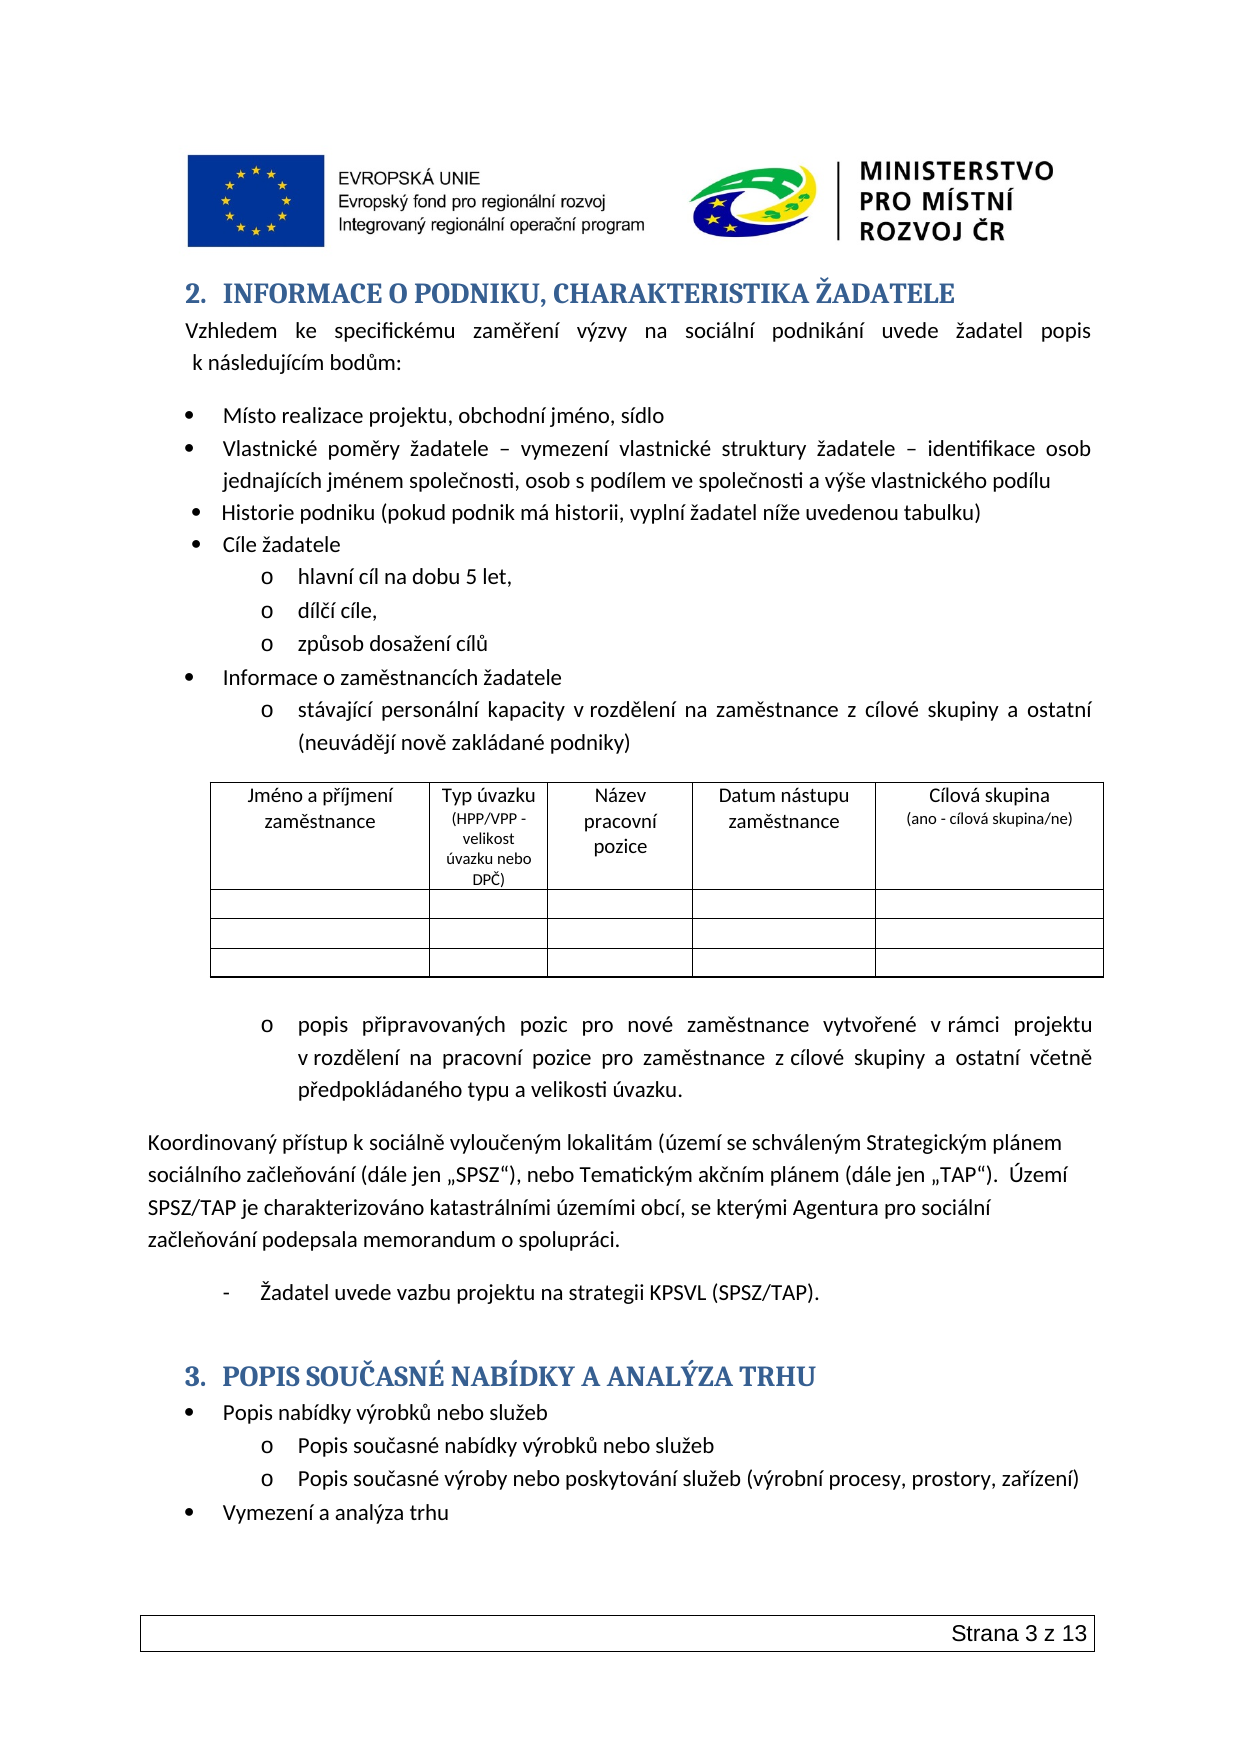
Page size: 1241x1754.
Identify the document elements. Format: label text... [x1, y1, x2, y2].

table_cell [430, 949, 547, 976]
list Historie podniku (pokud podnik má historii, vyplní žadatel níže uvedenou tabulku) [185, 498, 1093, 526]
list Místo realizace projektu, obchodní jméno, sídlo [185, 401, 1093, 429]
list Popis nabídky výrobků nebo služeb [185, 1398, 1093, 1427]
table_header Datum nástupu zaměstnance [693, 783, 875, 889]
table_cell [693, 949, 875, 976]
table_cell [211, 890, 429, 918]
table_cell [876, 919, 1103, 947]
table_header Cílová skupina (ano - cílová skupina/ne) [876, 783, 1103, 889]
subtitle POPIS SOUČASNÉ NABÍDKY A ANALÝZA TRHU [185, 1360, 1093, 1393]
list Popis současné nabídky výrobků nebo služeb [260, 1431, 1093, 1460]
table_cell [876, 890, 1103, 918]
table_cell [876, 949, 1103, 976]
table_cell [430, 890, 547, 918]
list Vlastnické poměry žadatele – vymezení vlastnické struktury žadatele – identifikace osob jednajících jménem společnosti, osob s podílem ve společnosti a výše vlastnického podílu [185, 434, 1093, 494]
table_cell [430, 919, 547, 947]
table_header Jméno a příjmení zaměstnance [211, 783, 429, 889]
list stávající personální kapacity v rozdělení na zaměstnance z cílové skupiny a ostatní (neuvádějí nově zakládané podniky) [260, 695, 1093, 757]
text Koordinovaný přístup k sociálně vyloučeným lokalitám (území se schváleným Strategickým plánem sociálního začleňování (dále jen „SPSZ“), nebo Tematickým akčním plánem (dále jen „TAP“). Území SPSZ/TAP je charakterizováno katastrálními územími obcí, se kterými Agentura pro sociální začleňování podepsala memorandum o spolupráci. [148, 1128, 1093, 1253]
text Vzhledem ke specifickému zaměření výzvy na sociální podnikání uvede žadatel popis k následujícím bodům: [185, 316, 1093, 376]
list Popis současné výroby nebo poskytování služeb (výrobní procesy, prostory, zařízení) [260, 1464, 1093, 1493]
list hlavní cíl na dobu 5 let, [260, 562, 1093, 592]
list Cíle žadatele [192, 530, 1093, 558]
table_cell [211, 949, 429, 976]
table_cell [693, 919, 875, 947]
list dílčí cíle, [260, 596, 1093, 625]
table_header Typ úvazku (HPP/VPP - velikost úvazku nebo DPČ) [430, 783, 547, 889]
list Informace o zaměstnancích žadatele [185, 663, 1093, 691]
table_cell [548, 890, 692, 918]
table_cell [211, 919, 429, 947]
list způsob dosažení cílů [260, 629, 1093, 659]
table_cell [693, 890, 875, 918]
subtitle Informace o podniku, charakteristika žadatele [185, 278, 1093, 311]
picture [157, 123, 1083, 277]
list popis připravovaných pozic pro nové zaměstnance vytvořené v rámci projektu v rozdělení na pracovní pozice pro zaměstnance z cílové skupiny a ostatní včetně předpokládaného typu a velikosti úvazku. [260, 1010, 1093, 1103]
table_cell [548, 919, 692, 947]
list Žadatel uvede vazbu projektu na strategii KPSVL (SPSZ/TAP). [223, 1278, 1093, 1306]
table_cell [548, 949, 692, 976]
table_header Název pracovní pozice [548, 783, 692, 889]
list Vymezení a analýza trhu [185, 1498, 1093, 1526]
